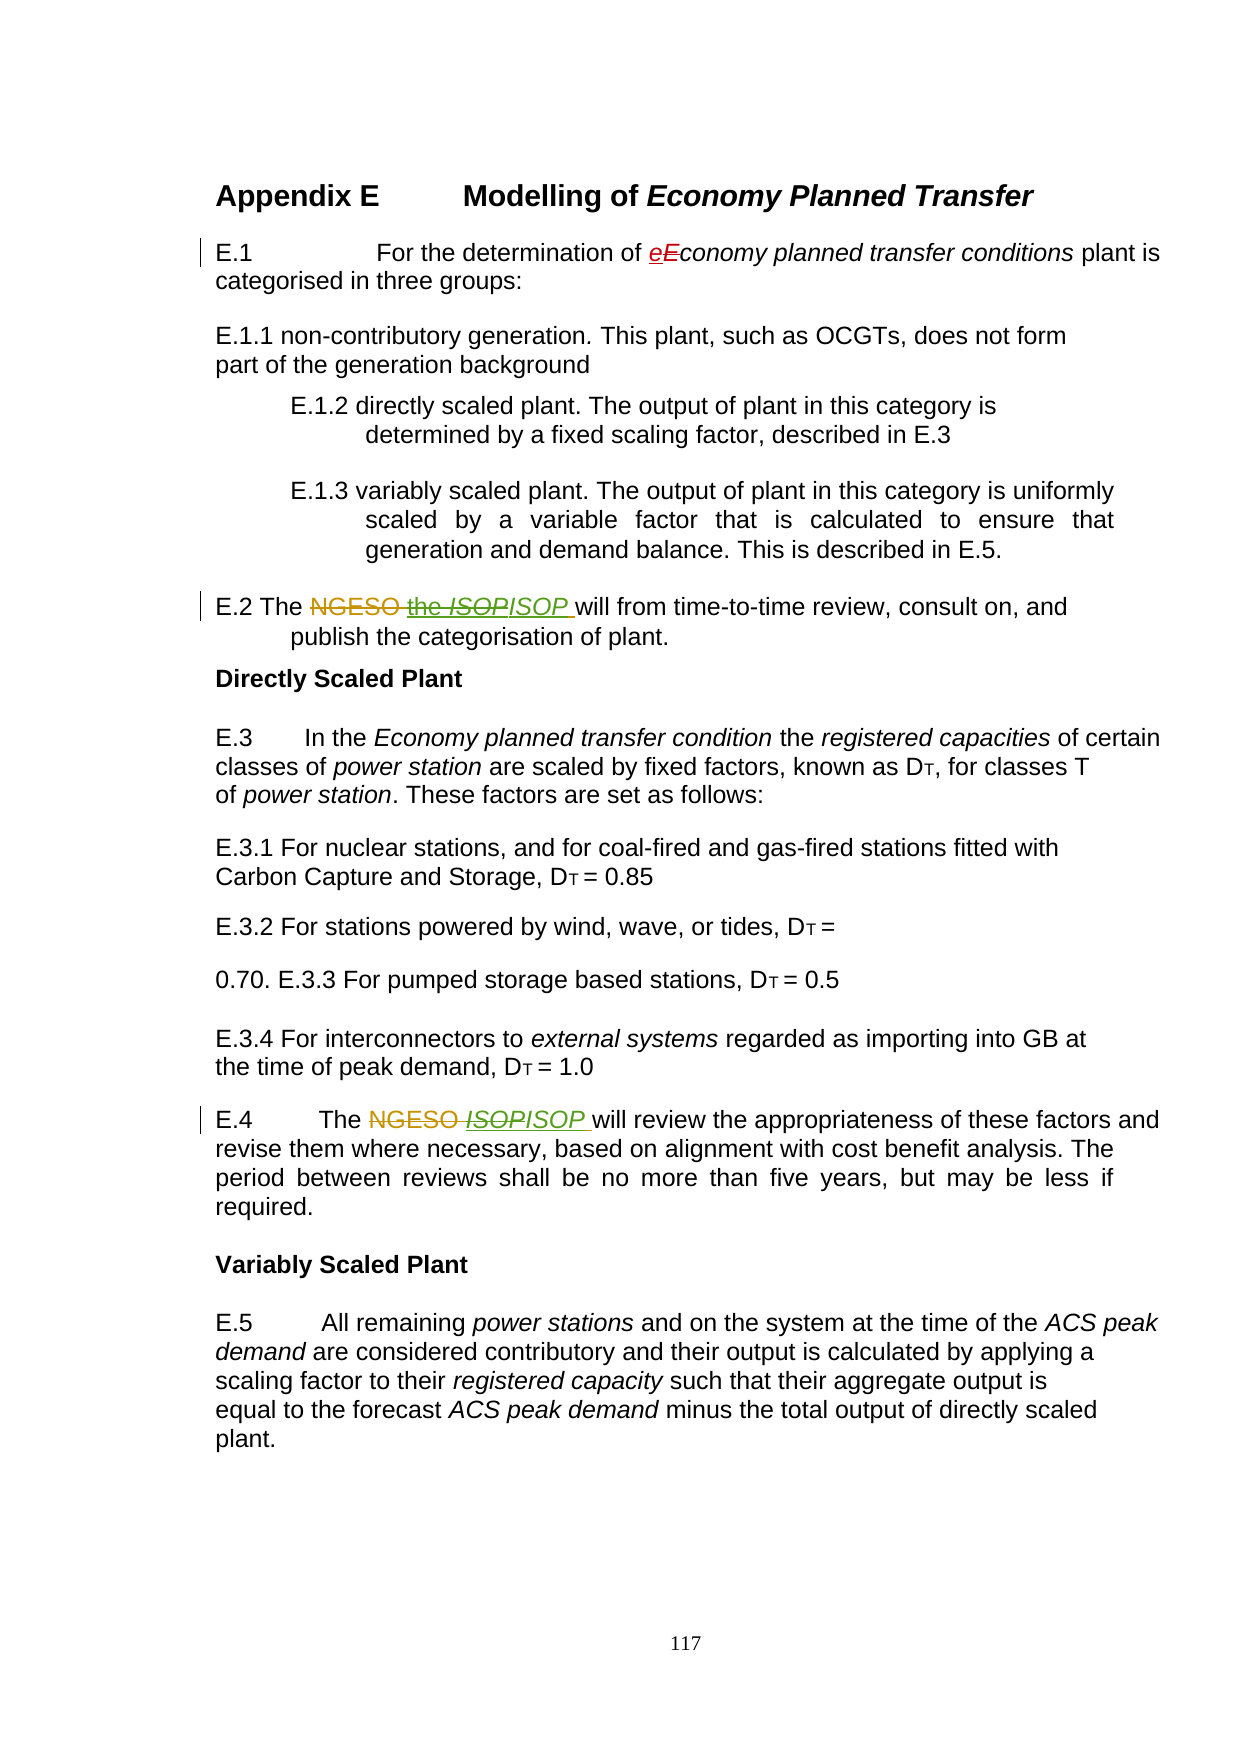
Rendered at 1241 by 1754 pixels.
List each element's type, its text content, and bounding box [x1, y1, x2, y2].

text E.5 All remaining power stations and on the system at the time of the ACS peak [215, 1309, 1115, 1337]
text demand are considered contributory and their output is calculated by applying a scaling factor to their registered capacity such that their aggregate output is equal to the forecast ACS peak demand minus the total output of directly scaled plant. [215, 1337, 1115, 1453]
text E.3.4 For interconnectors to external systems regarded as importing into GB at the time of peak demand, DT = 1.0 [215, 1025, 1115, 1081]
text E.1.3 variably scaled plant. The output of plant in this category is uniformly scaled by a variable factor that is calculated to ensure that generation and demand balance. This is described in E.5. [290, 476, 1115, 564]
text categorised in three groups: [215, 267, 1115, 296]
text Appendix E Modelling of Economy Planned Transfer [215, 179, 1115, 214]
text classes of power station are scaled by fixed factors, known as DT, for classes T of power station. These factors are set as follows: [215, 753, 1115, 809]
text E.4 The will review the appropriateness of these factors and revise them where necessary, based on alignment with cost benefit analysis. The period between reviews shall be no more than five years, but may be less if required. [215, 1106, 1115, 1221]
text E.3 In the Economy planned transfer condition the registered capacities of certain [215, 724, 1115, 752]
text E.3.2 For stations powered by wind, wave, or tides, DT = 0.70. E.3.3 For pumped storage based stations, DT = 0.5 [215, 893, 875, 999]
text E.1.1 non-contributory generation. This plant, such as OCGTs, does not form part of the generation background [215, 322, 1115, 379]
text E.1 For the determination of conomy planned transfer conditions plant is [215, 238, 1115, 267]
text Directly Scaled Plant [215, 664, 1115, 693]
text E.2 The will from time-to-time review, consult on, and publish the categorisation of plant. [215, 591, 1115, 651]
text Variably Scaled Plant [215, 1251, 1115, 1280]
text E.3.1 For nuclear stations, and for coal-fired and gas-fired stations fitted with Carbon Capture and Storage, DT = 0.85 [215, 834, 1115, 891]
text E.1.2 directly scaled plant. The output of plant in this category is determined by a fixed scaling factor, described in E.3 [290, 392, 1115, 449]
